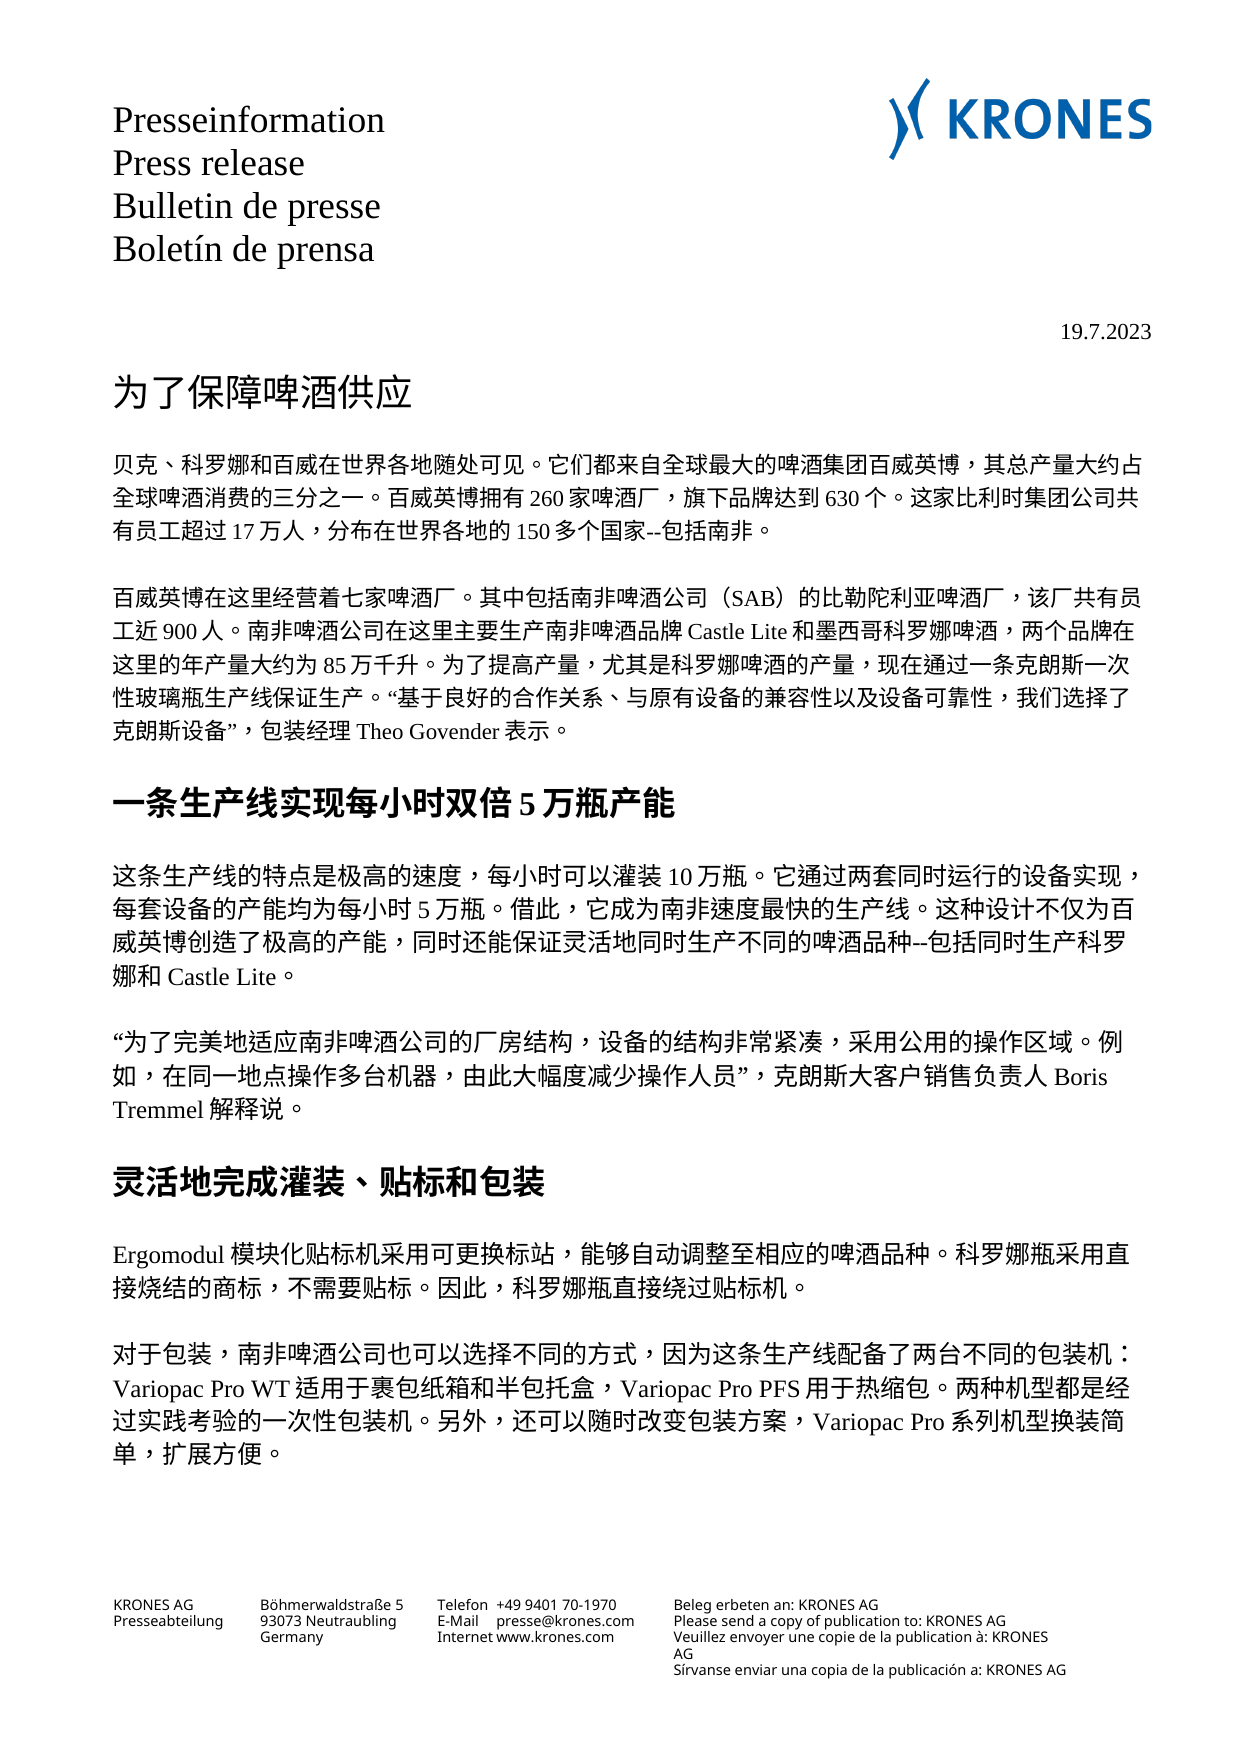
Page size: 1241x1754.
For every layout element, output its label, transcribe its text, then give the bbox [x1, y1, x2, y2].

text “为了完美地适应南非啤酒公司的厂房结构，设备的结构非常紧凑，采用公用的操作区域。例如，在同一地点操作多台机器，由此大幅度减少操作人员”，克朗斯大客户销售负责人Boris Tremmel解释说。 [112, 1025, 1152, 1125]
text 对于包装，南非啤酒公司也可以选择不同的方式，因为这条生产线配备了两台不同的包装机：Variopac Pro WT适用于裹包纸箱和半包托盒，Variopac Pro PFS用于热缩包。两种机型都是经过实践考验的一次性包装机。另外，还可以随时改变包装方案，Variopac Pro系列机型换装简单，扩展方便。 [112, 1337, 1152, 1471]
text 贝克、科罗娜和百威在世界各地随处可见。它们都来自全球最大的啤酒集团百威英博，其总产量大约占全球啤酒消费的三分之一。百威英博拥有260家啤酒厂，旗下品牌达到630个。这家比利时集团公司共有员工超过17万人，分布在世界各地的150多个国家--包括南非。 [112, 446, 1152, 546]
text 灵活地完成灌装、贴标和包装 [112, 1158, 1152, 1204]
text 一条生产线实现每小时双倍5万瓶产能 [112, 780, 1152, 825]
text 为了保障啤酒供应 [112, 380, 1152, 413]
text Ergomodul模块化贴标机采用可更换标站，能够自动调整至相应的啤酒品种。科罗娜瓶采用直接烧结的商标，不需要贴标。因此，科罗娜瓶直接绕过贴标机。 [112, 1237, 1152, 1304]
text 百威英博在这里经营着七家啤酒厂。其中包括南非啤酒公司（SAB）的比勒陀利亚啤酒厂，该厂共有员工近900人。南非啤酒公司在这里主要生产南非啤酒品牌Castle Lite和墨西哥科罗娜啤酒，两个品牌在这里的年产量大约为85万千升。为了提高产量，尤其是科罗娜啤酒的产量，现在通过一条克朗斯一次性玻璃瓶生产线保证生产。“基于良好的合作关系、与原有设备的兼容性以及设备可靠性，我们选择了克朗斯设备”，包装经理Theo Govender表示。 [112, 580, 1152, 746]
picture [889, 78, 1152, 160]
text 这条生产线的特点是极高的速度，每小时可以灌装10万瓶。它通过两套同时运行的设备实现，每套设备的产能均为每小时5万瓶。借此，它成为南非速度最快的生产线。这种设计不仅为百威英博创造了极高的产能，同时还能保证灵活地同时生产不同的啤酒品种--包括同时生产科罗娜和Castle Lite。 [112, 858, 1152, 992]
text 19.7.2023 [112, 313, 1152, 346]
